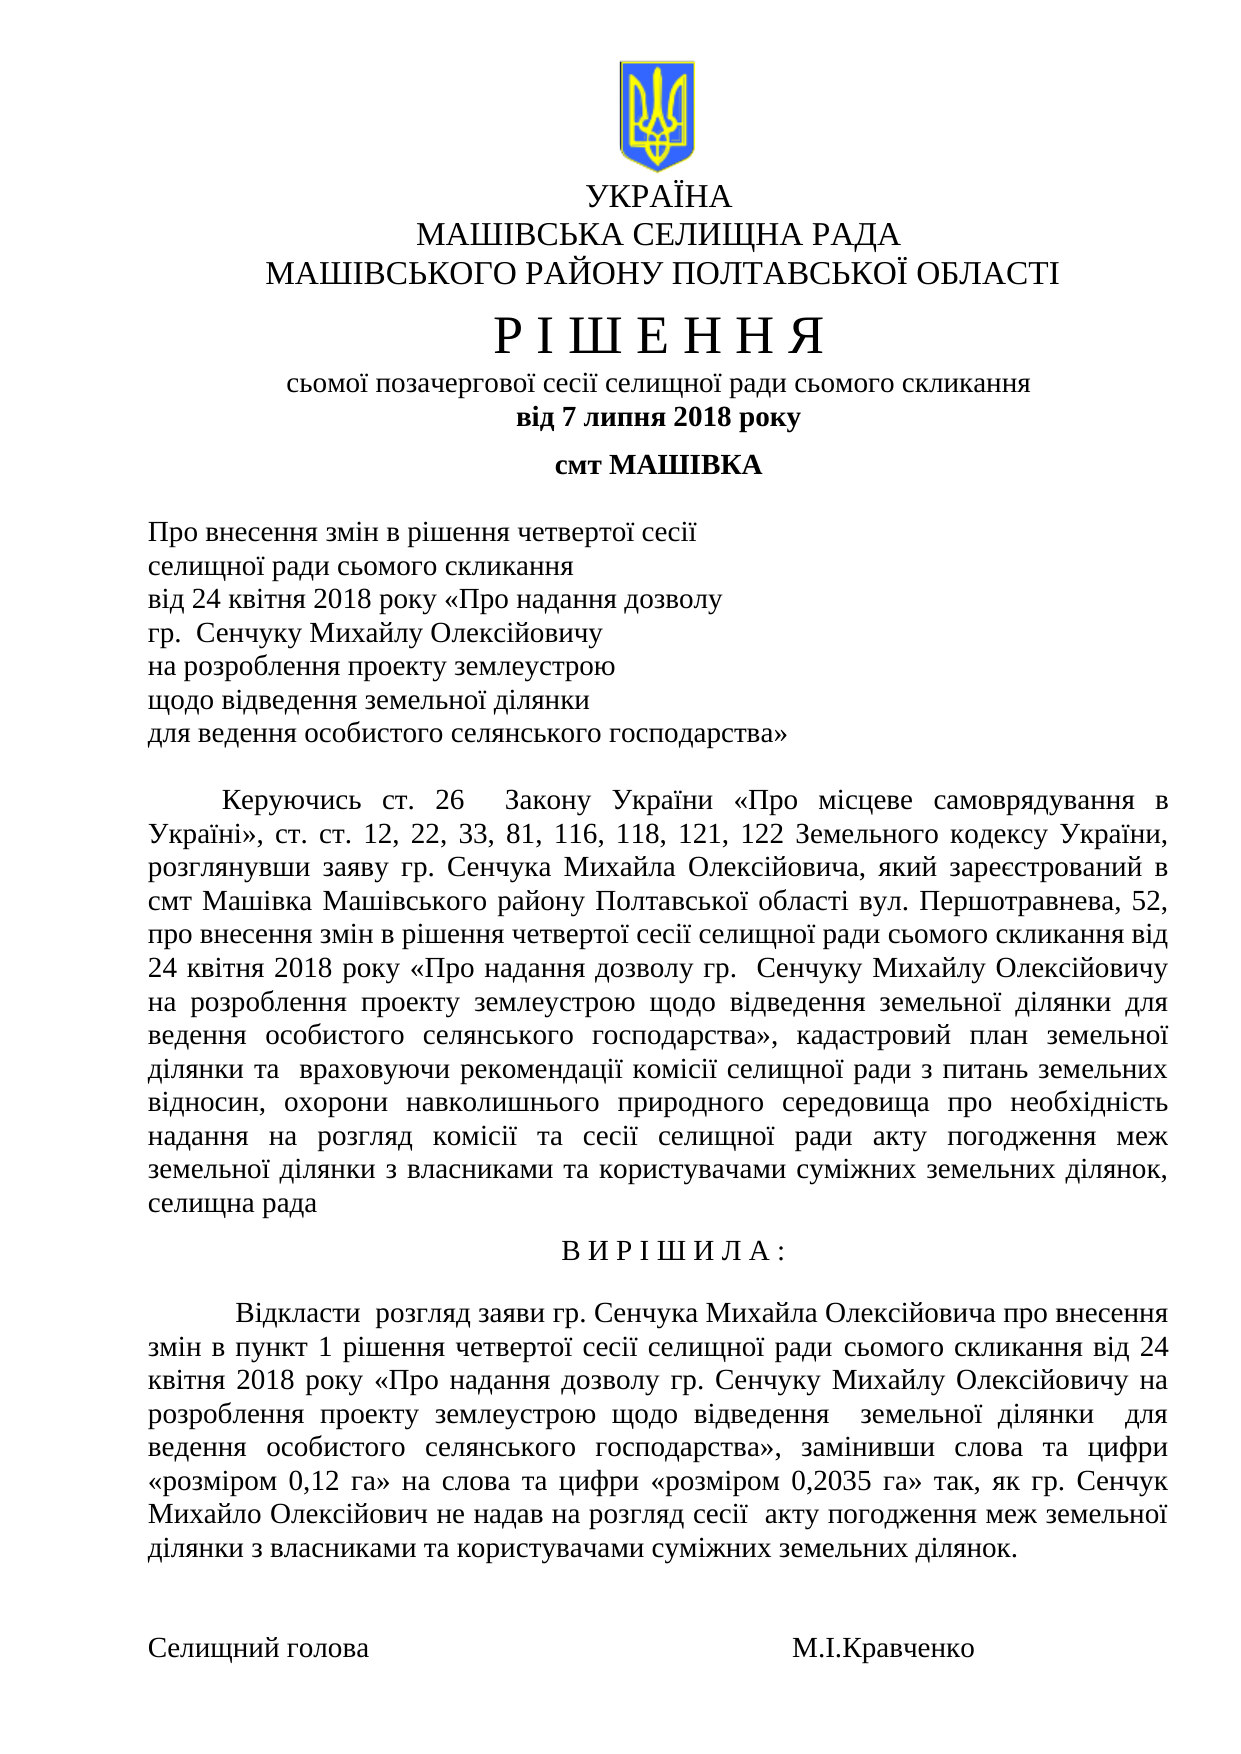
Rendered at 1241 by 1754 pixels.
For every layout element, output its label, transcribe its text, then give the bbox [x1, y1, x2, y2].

text гр. Сенчуку Михайлу Олексійовичу [148, 615, 1169, 648]
text МАШІВСЬКОГО РАЙОНУ ПОЛТАВСЬКОЇ ОБЛАСТІ [148, 253, 1169, 291]
text Відкласти розгляд заяви гр. Сенчука Михайла Олексійовича про внесення змін в пункт 1 рішення четвертої сесії селищної ради сьомого скликання від 24 квітня 2018 року «Про надання дозволу гр. Сенчуку Михайлу Олексійовичу на розроблення проекту землеустрою щодо відведення земельної ділянки для ведення особистого селянського господарства», замінивши слова та цифри «розміром 0,12 га» на слова та цифри «розміром 0,2035 га» так, як гр. Сенчук Михайло Олексійович не надав на розгляд сесії акту погодження меж земельної ділянки з власниками та користувачами суміжних земельних ділянок. [148, 1295, 1169, 1563]
text селищної ради сьомого скликання [148, 548, 1169, 581]
text Про внесення змін в рішення четвертої сесії [148, 514, 1169, 548]
text від 7 липня 2018 року [148, 399, 1169, 433]
text для ведення особистого селянського господарства» [148, 715, 1169, 749]
text В И Р І Ш И Л А : [148, 1233, 1169, 1266]
text УКРАЇНА [148, 176, 1169, 215]
text щодо відведення земельної ділянки [148, 682, 1169, 715]
text на розроблення проекту землеустрою [148, 648, 1169, 682]
text від 24 квітня 2018 року «Про надання дозволу [148, 581, 1169, 615]
text Селищний голова М.І.Кравченко [148, 1631, 1169, 1664]
text смт МАШІВКА [148, 447, 1169, 481]
text Керуючись ст. 26 Закону України «Про місцеве самоврядування в Україні», ст. ст. 12, 22, 33, 81, 116, 118, 121, 122 Земельного кодексу України, розглянувши заяву гр. Сенчука Михайла Олексійовича, який зареєстрований в смт Машівка Машівського району Полтавської області вул. Першотравнева, 52, про внесення змін в рішення четвертої сесії селищної ради сьомого скликання від 24 квітня 2018 року «Про надання дозволу гр. Сенчуку Михайлу Олексійовичу на розроблення проекту землеустрою щодо відведення земельної ділянки для ведення особистого селянського господарства», кадастровий план земельної ділянки та враховуючи рекомендації комісії селищної ради з питань земельних відносин, охорони навколишнього природного середовища про необхідність надання на розгляд комісії та сесії селищної ради акту погодження меж земельної ділянки з власниками та користувачами суміжних земельних ділянок, селищна рада [148, 782, 1169, 1218]
text сьомої позачергової сесії селищної ради сьомого скликання [148, 366, 1169, 399]
text МАШІВСЬКА СЕЛИЩНА РАДА [148, 215, 1169, 253]
subtitle Р І Ш Е Н Н Я [148, 303, 1169, 366]
